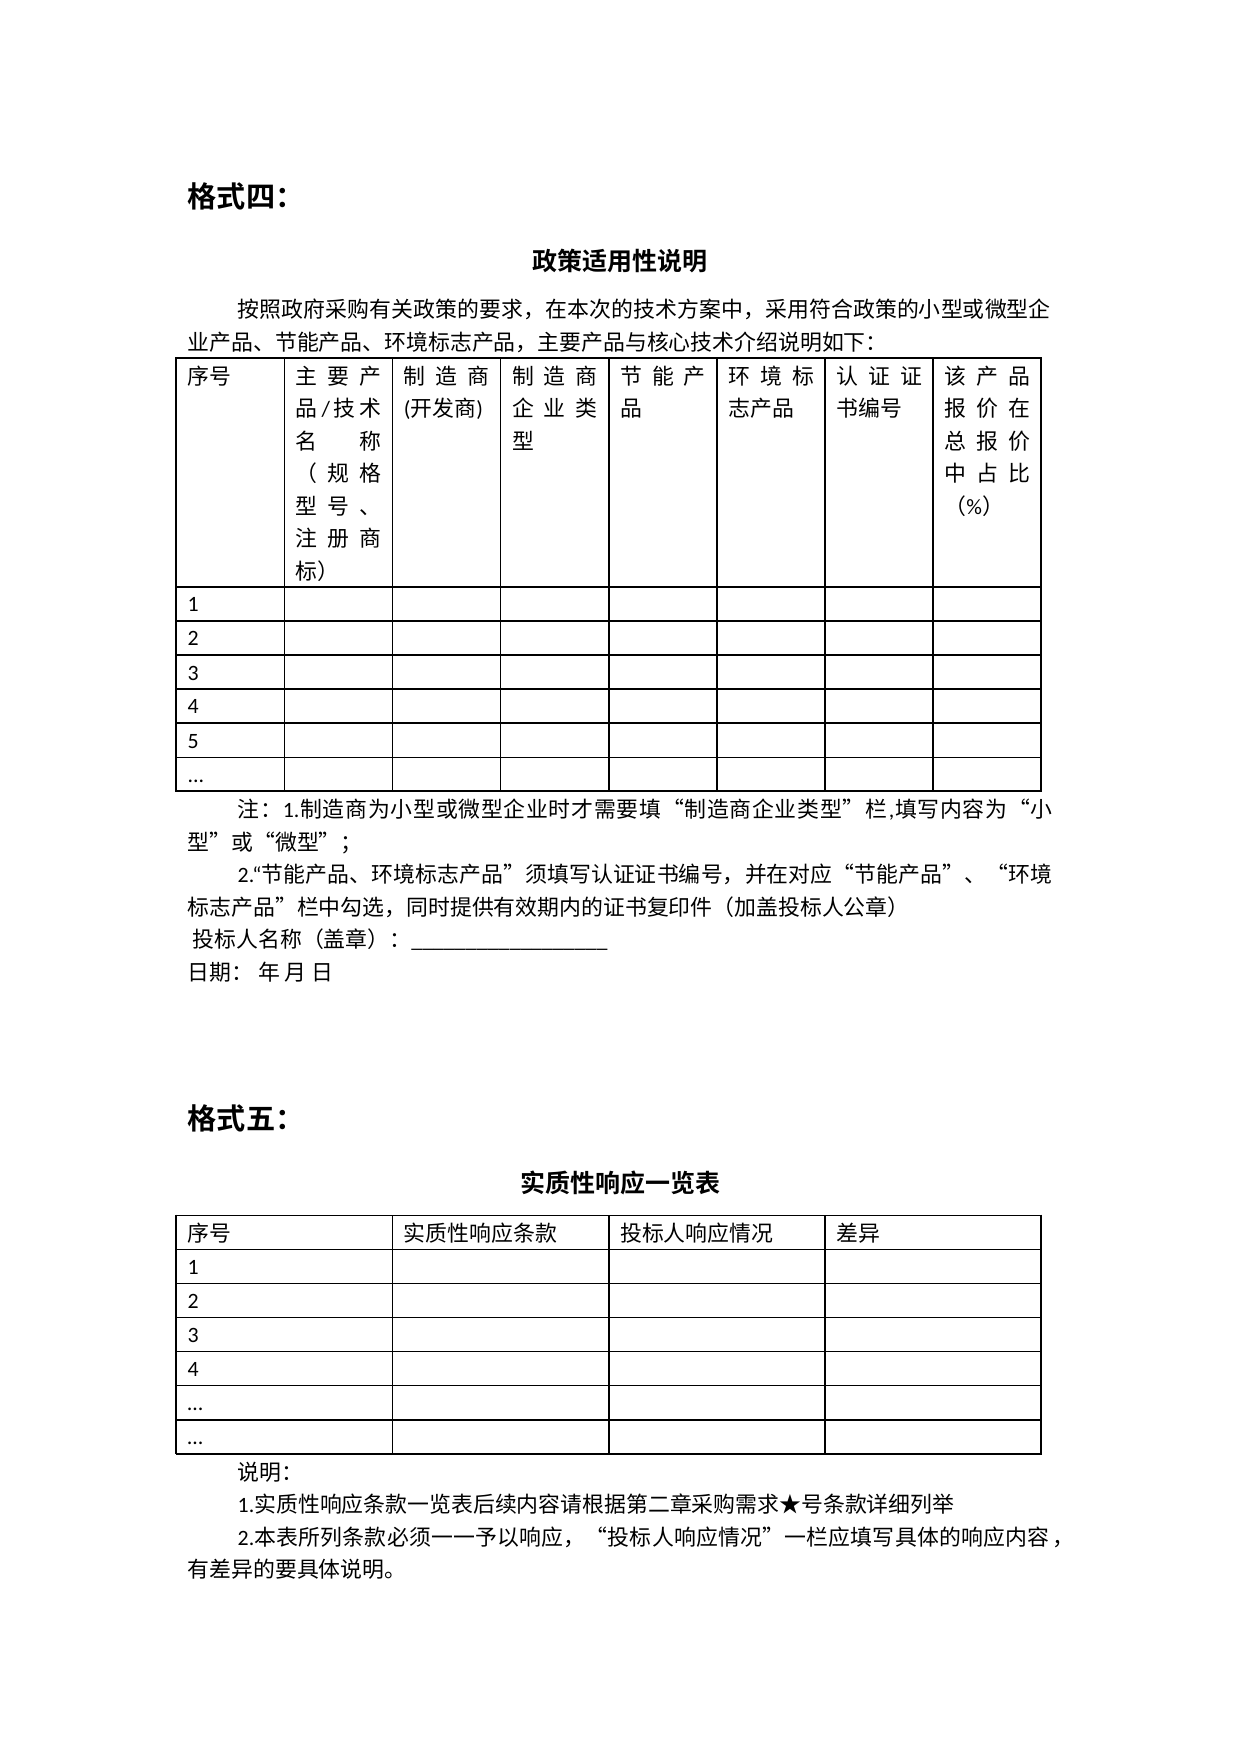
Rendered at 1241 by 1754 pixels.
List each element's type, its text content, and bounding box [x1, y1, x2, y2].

text 按照政府采购有关政策的要求，在本次的技术方案中，采用符合政策的小型或微型企业产品、节能产品、环境标志产品，主要产品与核心技术介绍说明如下： [187, 292, 1053, 357]
table_cell [826, 1352, 1040, 1385]
text 注：1.制造商为小型或微型企业时才需要填“制造商企业类型”栏,填写内容为“小型”或“微型”； [187, 792, 1053, 857]
table_cell [501, 622, 608, 654]
table_cell [718, 690, 824, 722]
text 实质性响应一览表 [187, 1149, 1053, 1214]
text 2.“节能产品、环境标志产品”须填写认证证书编号，并在对应“节能产品”、“环境标志产品”栏中勾选，同时提供有效期内的证书复印件（加盖投标人公章） [187, 857, 1053, 922]
table_cell [393, 1284, 608, 1317]
table_cell [393, 588, 500, 620]
table_cell [934, 758, 1040, 790]
table_cell [501, 656, 608, 688]
table_cell [718, 724, 824, 756]
table_cell [610, 1352, 824, 1385]
table_cell [393, 690, 500, 722]
table_cell [610, 1284, 824, 1317]
table_cell [718, 588, 824, 620]
table_cell ... [177, 758, 284, 790]
table_header 制造商企业类型 [501, 359, 608, 586]
text 投标人名称（盖章）：__________________ [187, 922, 1053, 954]
table_cell [393, 1250, 608, 1283]
table_cell [934, 622, 1040, 654]
table_header 投标人响应情况 [610, 1216, 824, 1248]
table_cell [501, 758, 608, 790]
table_cell [285, 656, 392, 688]
table_cell [718, 622, 824, 654]
table_cell 4 [177, 1352, 392, 1385]
table_cell [285, 622, 392, 654]
table_header 节能产品 [610, 359, 716, 586]
table_header 环境标志产品 [718, 359, 824, 586]
table_cell [826, 622, 932, 654]
table_cell … [177, 1386, 392, 1419]
table_cell [826, 724, 932, 756]
table_cell [718, 656, 824, 688]
table_cell [826, 1318, 1040, 1351]
table_cell [285, 724, 392, 756]
table_cell [285, 690, 392, 722]
text 政策适用性说明 [187, 227, 1053, 292]
table_cell [610, 656, 716, 688]
table_cell [393, 758, 500, 790]
table_cell [285, 588, 392, 620]
table_cell 3 [177, 1318, 392, 1351]
table_cell [393, 622, 500, 654]
table_cell [393, 656, 500, 688]
table_cell [934, 690, 1040, 722]
table_cell 2 [177, 1284, 392, 1317]
table_cell [610, 622, 716, 654]
table_header 认证证书编号 [826, 359, 932, 586]
table_cell [393, 1386, 608, 1419]
table_cell [718, 758, 824, 790]
table_header 主要产品/技术名称（规格型号、注册商标） [285, 359, 392, 586]
table_header 实质性响应条款 [393, 1216, 608, 1248]
table_cell [610, 1421, 824, 1453]
table_cell [826, 690, 932, 722]
table_cell [393, 1318, 608, 1351]
table_cell 1 [177, 588, 284, 620]
table_cell [826, 1250, 1040, 1283]
text 日期： 年 月 日 [187, 954, 1053, 987]
text 格式五： [187, 1084, 1053, 1149]
table_cell [934, 588, 1040, 620]
table_cell [285, 758, 392, 790]
table_cell [934, 656, 1040, 688]
table_cell [610, 724, 716, 756]
table_cell [610, 588, 716, 620]
table_cell [501, 588, 608, 620]
table_cell [610, 1250, 824, 1283]
table_header 序号 [177, 1216, 392, 1248]
text 说明： [187, 1454, 1053, 1487]
table_cell [610, 1386, 824, 1419]
table_cell [610, 1318, 824, 1351]
table_cell 1 [177, 1250, 392, 1283]
table_cell [610, 690, 716, 722]
table_cell [826, 656, 932, 688]
table_cell [826, 1421, 1040, 1453]
table_cell [934, 724, 1040, 756]
table_cell 5 [177, 724, 284, 756]
table_cell … [177, 1421, 392, 1453]
table_cell [501, 690, 608, 722]
table_cell [501, 724, 608, 756]
text 1.实质性响应条款一览表后续内容请根据第二章采购需求★号条款详细列举 [187, 1487, 1053, 1519]
table_cell [826, 1284, 1040, 1317]
table_cell 3 [177, 656, 284, 688]
table_cell [826, 1386, 1040, 1419]
table_cell [826, 758, 932, 790]
table_header 该产品报价在总报价中占比（%） [934, 359, 1040, 586]
table_header 差异 [826, 1216, 1040, 1248]
table_cell 4 [177, 690, 284, 722]
table_cell [610, 758, 716, 790]
text 2.本表所列条款必须一一予以响应，“投标人响应情况”一栏应填写具体的响应内容，有差异的要具体说明。 [187, 1519, 1053, 1584]
table_header 制造商(开发商) [393, 359, 500, 586]
table_cell [393, 1352, 608, 1385]
table_header 序号 [177, 359, 284, 586]
table_cell [393, 724, 500, 756]
table_cell [826, 588, 932, 620]
text 格式四： [187, 162, 1053, 227]
table_cell 2 [177, 622, 284, 654]
table_cell [393, 1421, 608, 1453]
